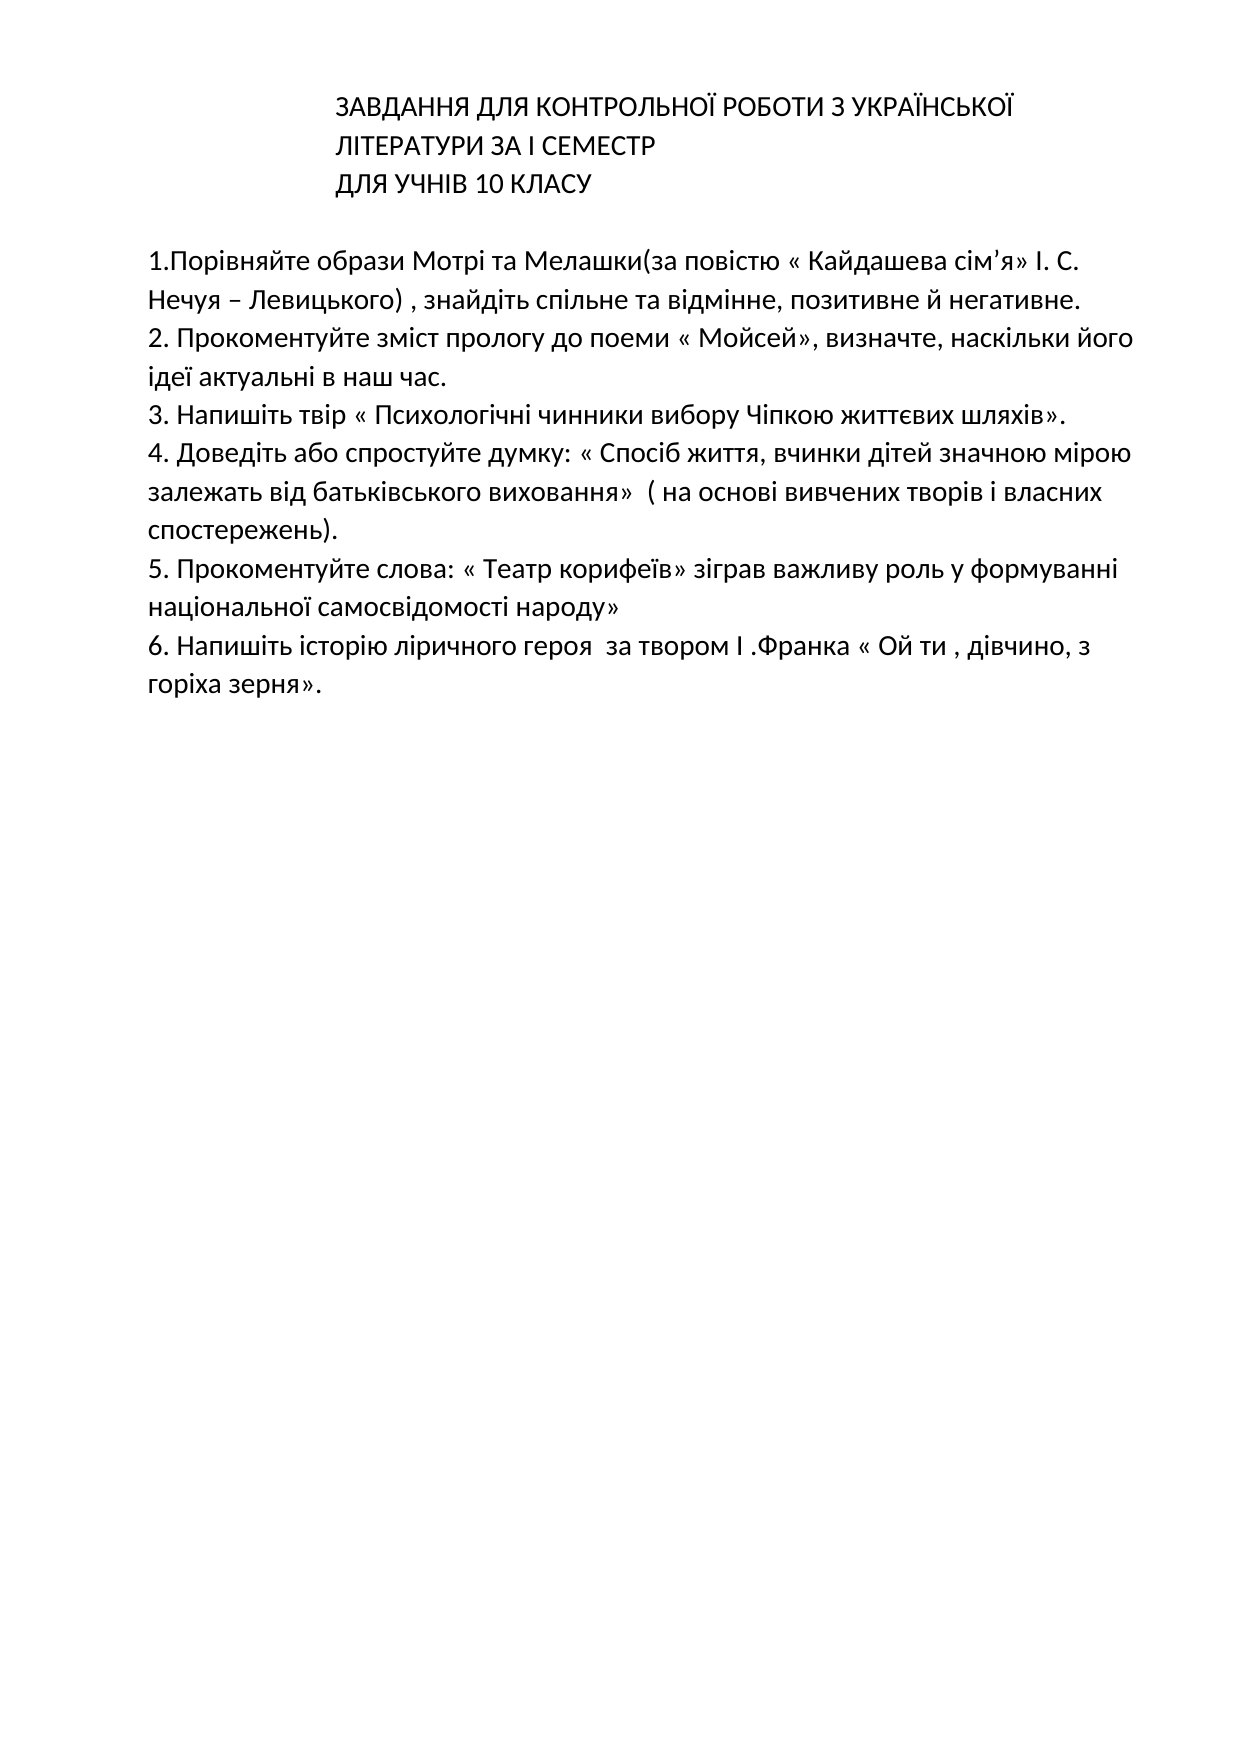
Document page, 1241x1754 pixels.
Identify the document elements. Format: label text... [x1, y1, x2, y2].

list 1.Порівняйте образи Мотрі та Мелашки(за повістю « Кайдашева сім’я» І. С. Нечуя – Левицького) , знайдіть спільне та відмінне, позитивне й негативне. [148, 242, 1152, 316]
list 5. Прокоментуйте слова: « Театр корифеїв» зіграв важливу роль у формуванні національної самосвідомості народу» [148, 550, 1152, 624]
list 2. Прокоментуйте зміст прологу до поеми « Мойсей», визначте, наскільки його ідеї актуальні в наш час. [148, 319, 1152, 393]
list ДЛЯ УЧНІВ 10 КЛАСУ [335, 165, 1152, 201]
list ЗАВДАННЯ ДЛЯ КОНТРОЛЬНОЇ РОБОТИ З УКРАЇНСЬКОЇ ЛІТЕРАТУРИ ЗА І СЕМЕСТР [335, 88, 1152, 163]
list 3. Напишіть твір « Психологічні чинники вибору Чіпкою життєвих шляхів». [148, 396, 1152, 432]
list 6. Напишіть історію ліричного героя за твором І .Франка « Ой ти , дівчино, з горіха зерня». [148, 627, 1152, 701]
list 4. Доведіть або спростуйте думку: « Спосіб життя, вчинки дітей значною мірою залежать від батьківського виховання» ( на основі вивчених творів і власних спостережень). [148, 434, 1152, 547]
